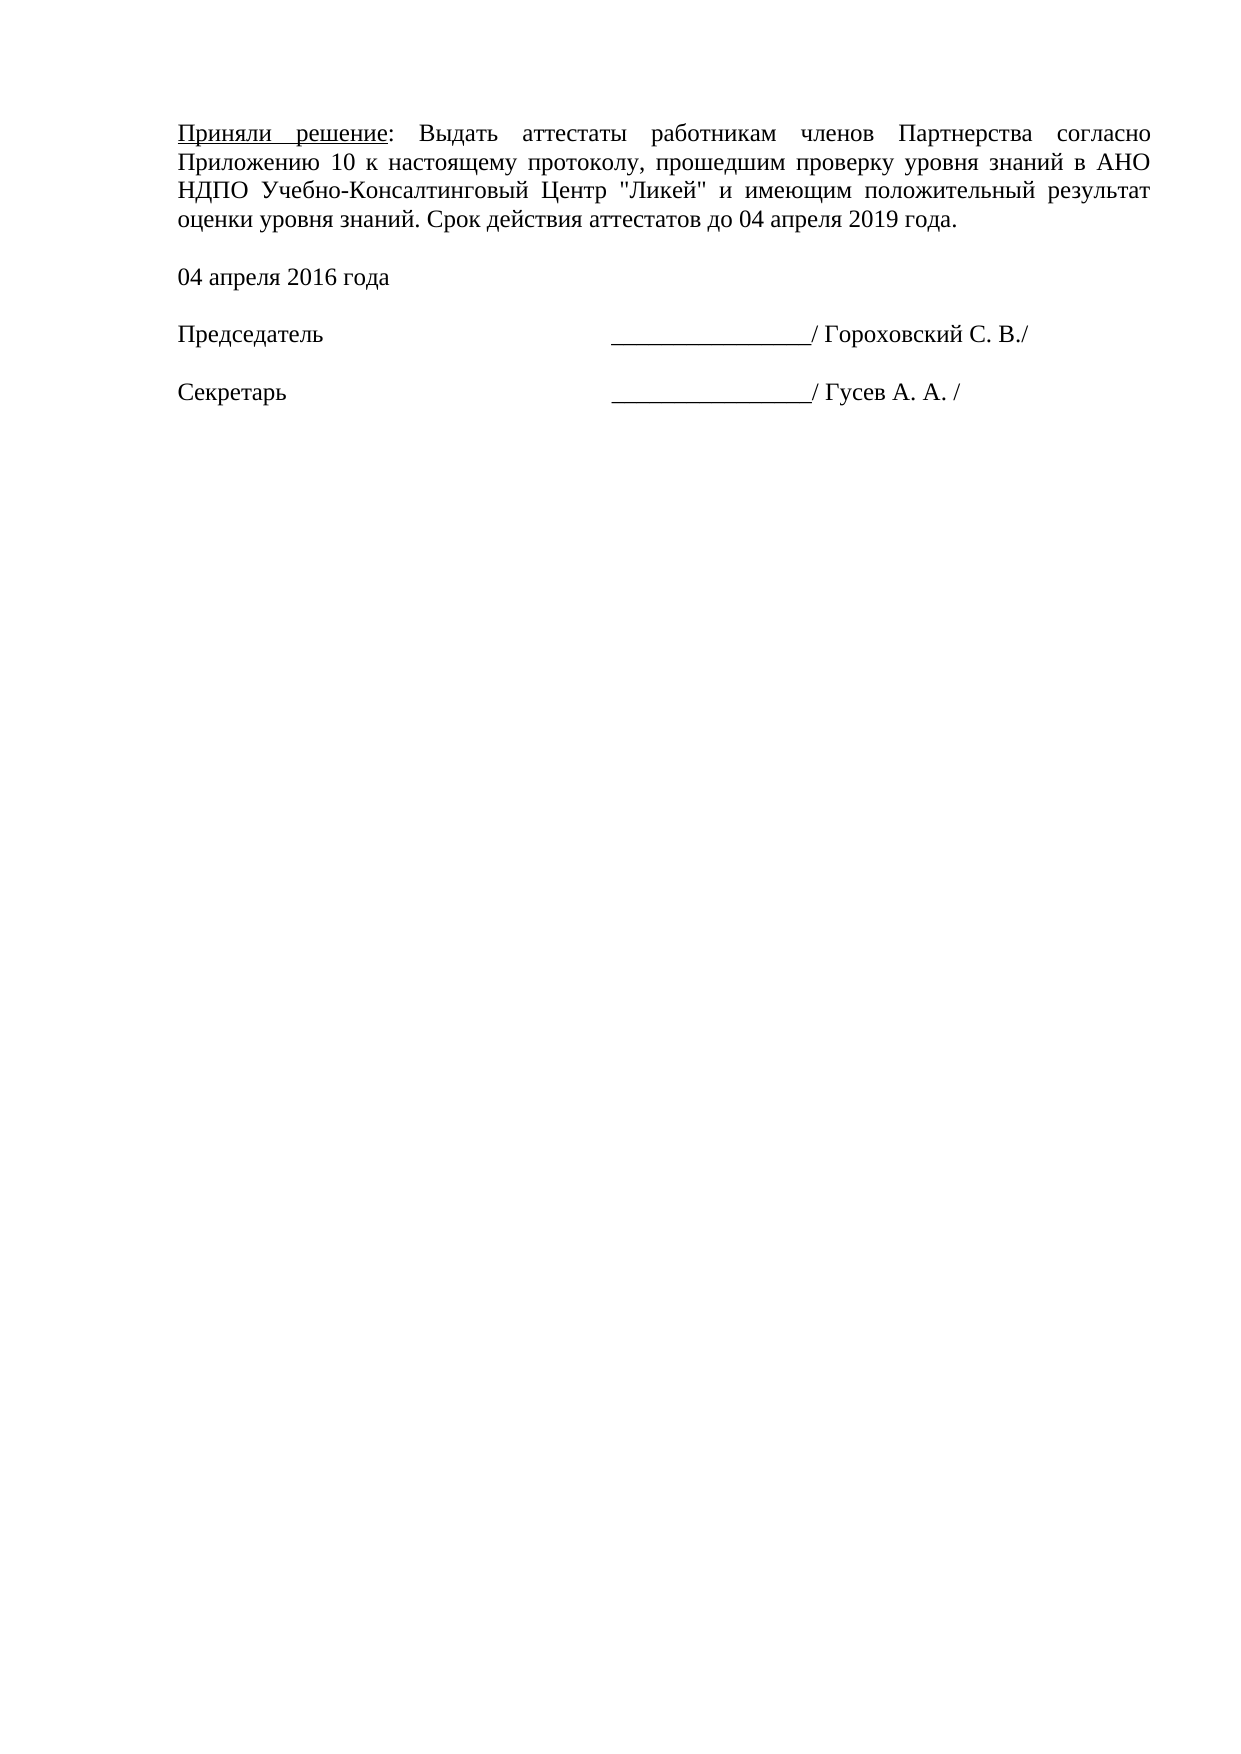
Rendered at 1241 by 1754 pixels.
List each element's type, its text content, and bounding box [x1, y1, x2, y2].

text Приняли решение: Выдать аттестаты работникам членов Партнерства согласно Приложению 10 к настоящему протоколу, прошедшим проверку уровня знаний в АНО НДПО Учебно-Консалтинговый Центр "Ликей" и имеющим положительный результат оценки уровня знаний. Срок действия аттестатов до 04 апреля 2019 года. [177, 118, 1152, 233]
text Секретарь ________________/ Гусев А. А. / [177, 377, 1152, 406]
text Председатель ________________/ Гороховский С. В. / [177, 319, 1152, 348]
text 04 апреля 2016 года [177, 262, 1152, 291]
